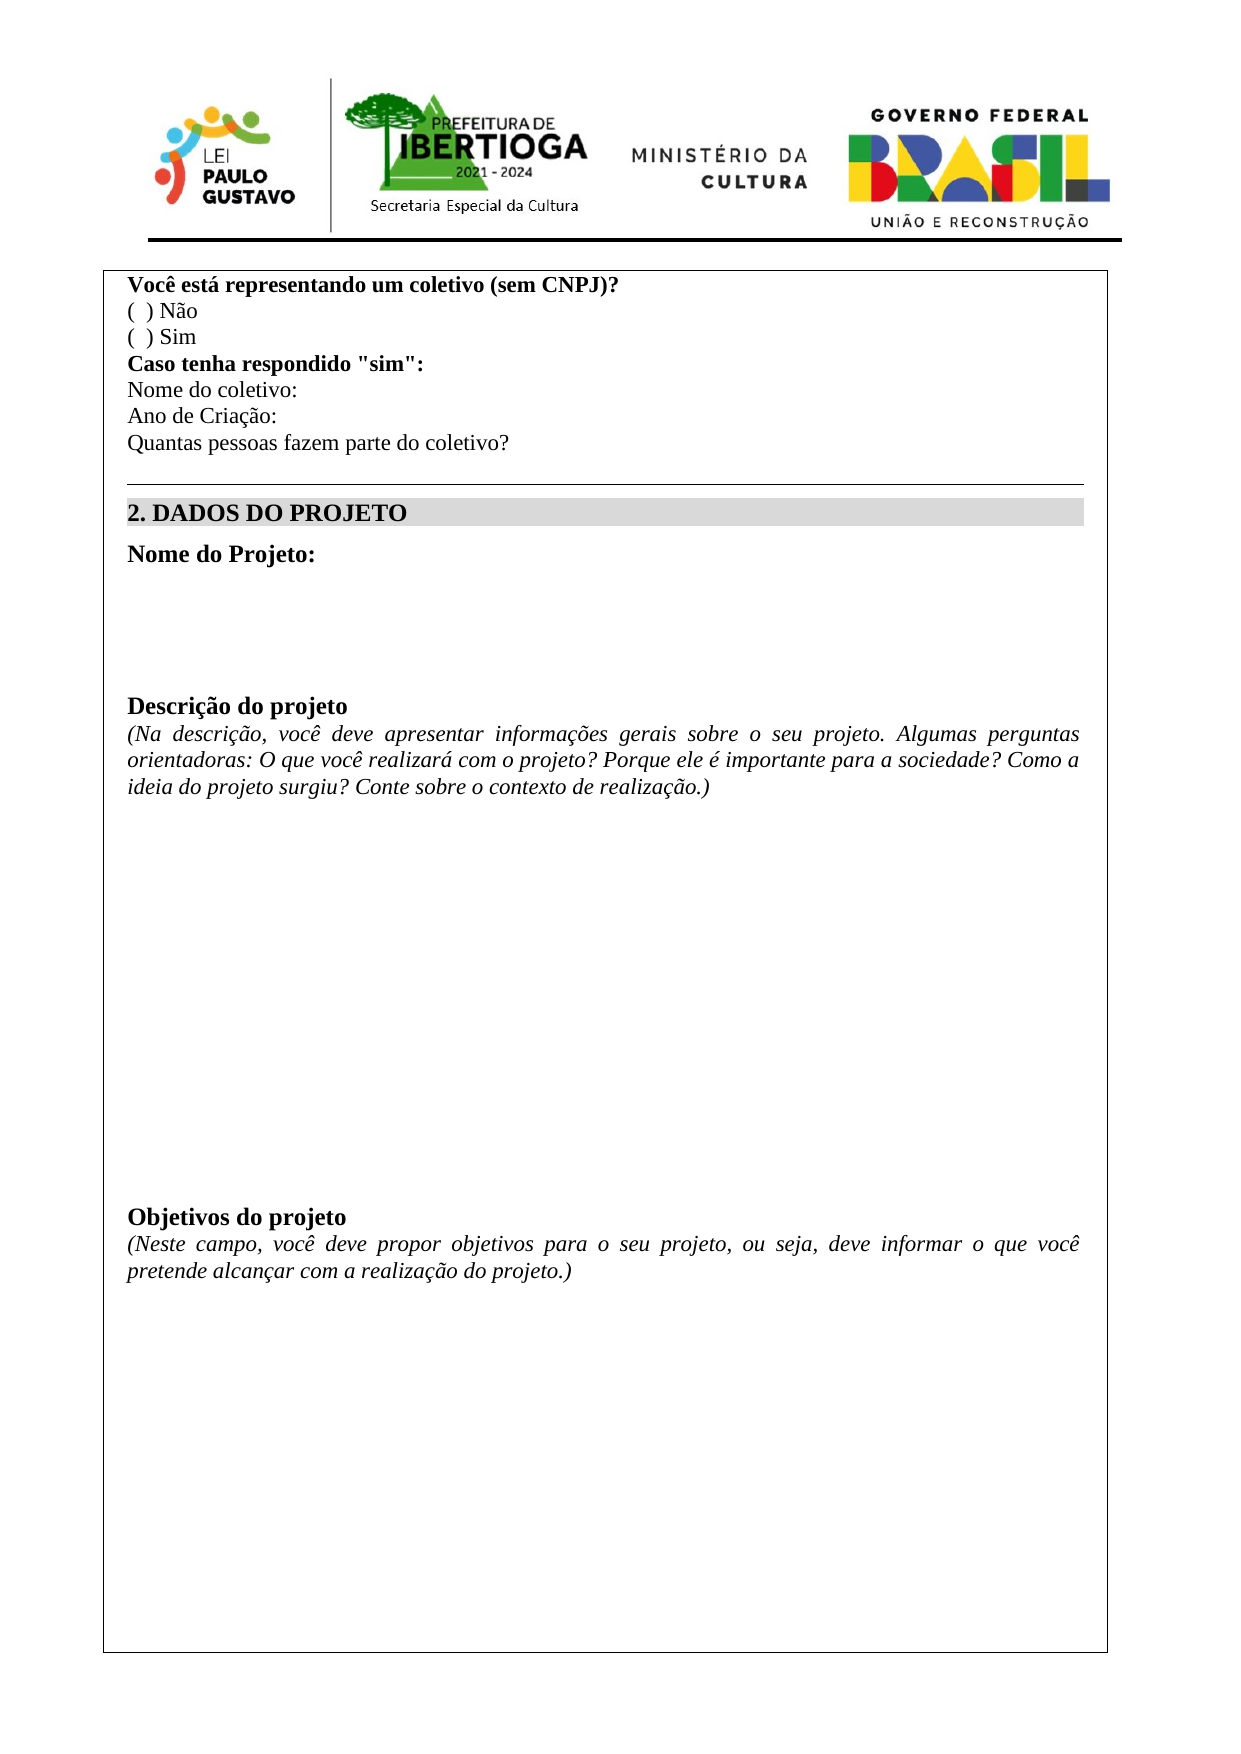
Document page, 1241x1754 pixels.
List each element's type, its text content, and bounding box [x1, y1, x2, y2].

picture [147, 73, 1123, 237]
